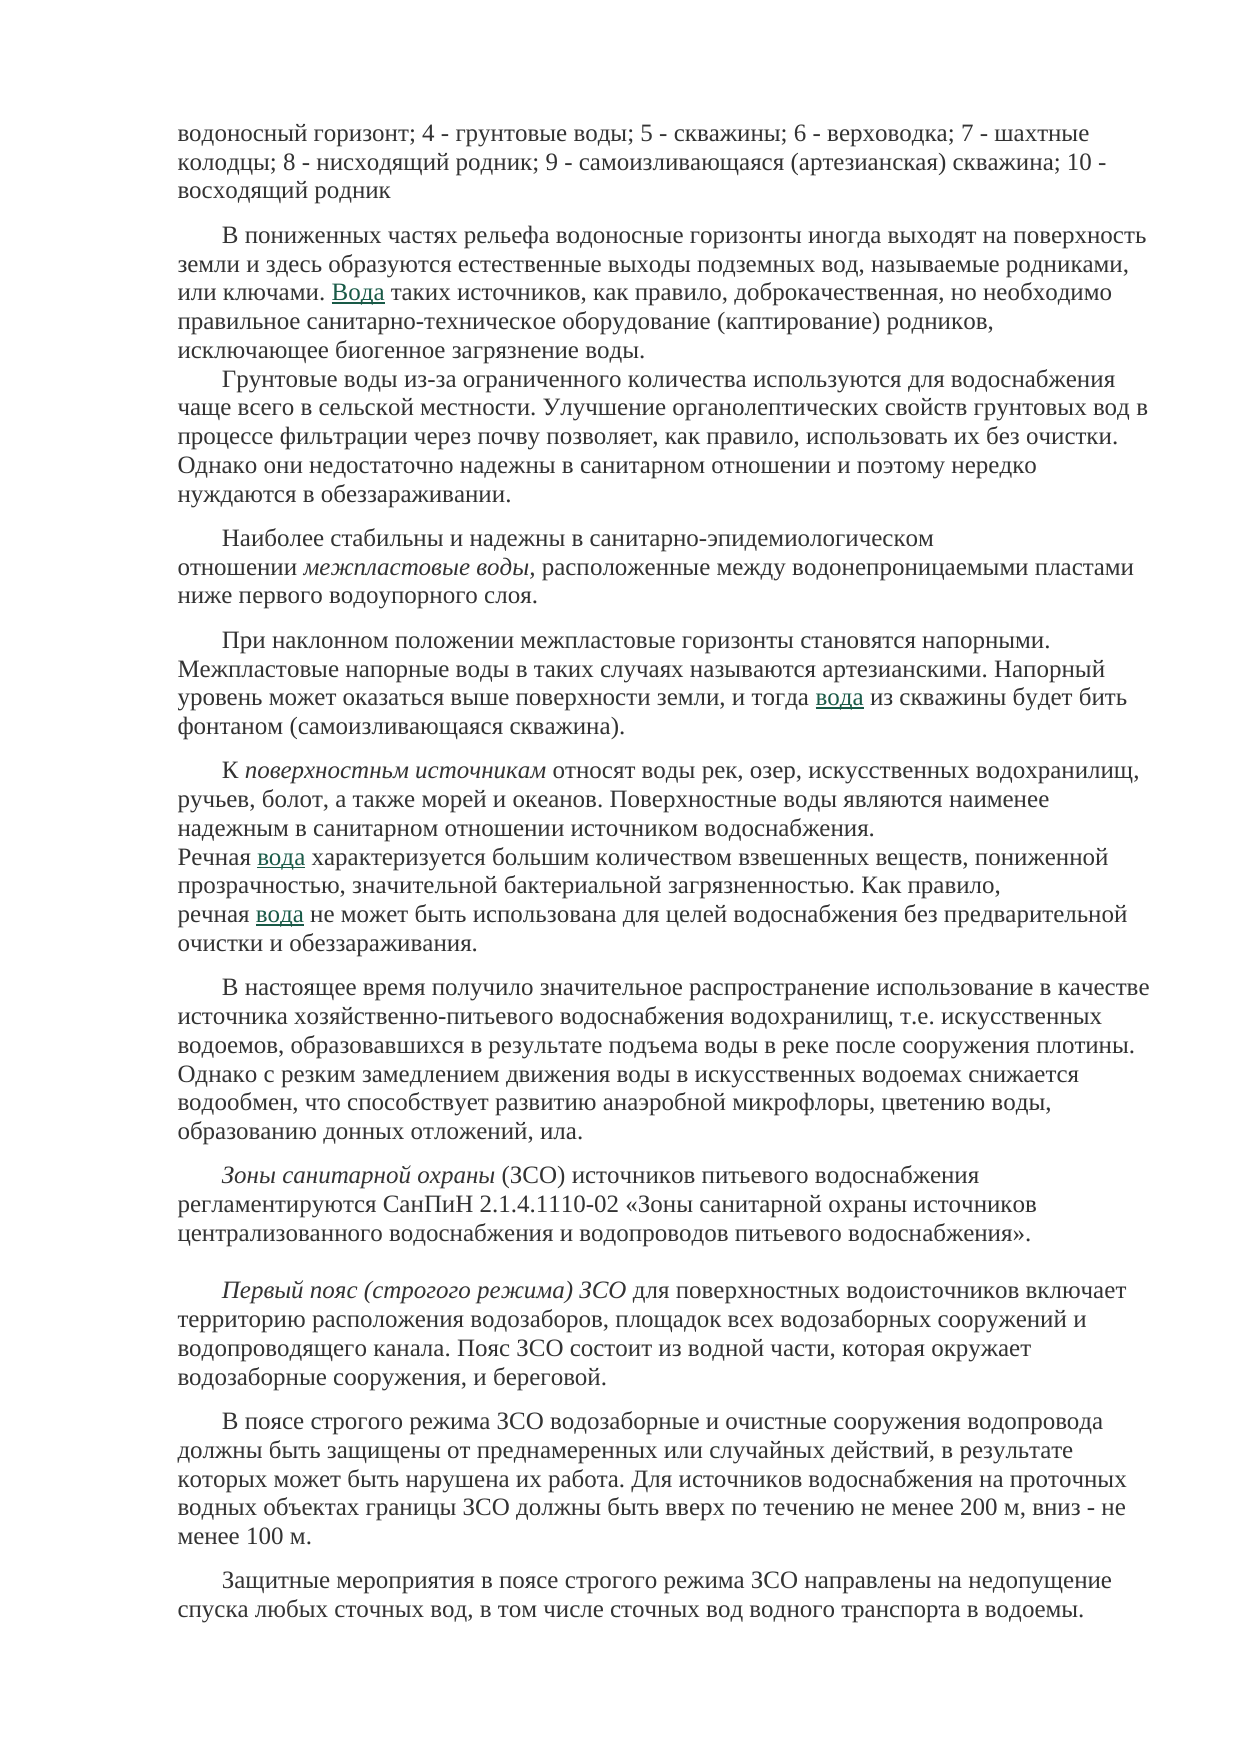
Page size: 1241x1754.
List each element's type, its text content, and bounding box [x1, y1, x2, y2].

text Первый пояс (строгого режима) ЗСО для поверхностных водоисточников включает территорию расположения водозаборов, площадок всех водозаборных сооружений и водопроводящего канала. Пояс ЗСО состоит из водной части, которая окружает водозаборные сооружения, и береговой. [177, 1276, 1152, 1391]
text К поверхностньм источникам относят воды рек, озер, искусственных водохранилищ, ручьев, болот, а также морей и океанов. Поверхностные воды являются наименее надежным в санитарном отношении источником водоснабжения. Речная вода характеризуется большим количеством взвешенных веществ, пониженной прозрачностью, значительной бактериальной загрязненностью. Как правило, речная вода не может быть использована для целей водоснабжения без предварительной очистки и обеззараживания. [177, 756, 1152, 957]
text Грунтовые воды из-за ограниченного количества используются для водоснабжения чаще всего в сельской местности. Улучшение органолептических свойств грунтовых вод в процессе фильтрации через почву позволяет, как правило, использовать их без очистки. Однако они недостаточно надежны в санитарном отношении и поэтому нередко нуждаются в обеззараживании. [177, 364, 1152, 507]
text В настоящее время получило значительное распространение использование в качестве источника хозяйственно-питьевого водоснабжения водохранилищ, т.е. искусственных водоемов, образовавшихся в результате подъема воды в реке после сооружения плотины. Однако с резким замедлением движения воды в искусственных водоемах снижается водообмен, что способствует развитию анаэробной микрофлоры, цветению воды, образованию донных отложений, ила. [177, 972, 1152, 1145]
text В пониженных частях рельефа водоносные горизонты иногда выходят на поверхность земли и здесь образуются естественные выходы подземных вод, называемые родниками, или ключами. Вода таких источников, как правило, доброкачественная, но необходимо правильное санитарно-техническое оборудование (каптирование) родников, исключающее биогенное загрязнение воды. [177, 220, 1152, 364]
text Зоны санитарной охраны (ЗСО) источников питьевого водоснабжения регламентируются СанПиН 2.1.4.1110-02 «Зоны санитарной охраны источников централизованного водоснабжения и водопроводов питьевого водоснабжения». [177, 1161, 1152, 1247]
text При наклонном положении межпластовые горизонты становятся напорными. Межпластовые напорные воды в таких случаях называются артезианскими. Напорный уровень может оказаться выше поверхности земли, и тогда вода из скважины будет бить фонтаном (самоизливающаяся скважина). [177, 625, 1152, 740]
text В поясе строгого режима ЗСО водозаборные и очистные сооружения водопровода должны быть защищены от преднамеренных или случайных действий, в результате которых может быть нарушена их работа. Для источников водоснабжения на проточных водных объектах границы ЗСО должны быть вверх по течению не менее 200 м, вниз - не менее 100 м. [177, 1406, 1152, 1550]
text Защитные мероприятия в поясе строгого режима ЗСО направлены на недопущение спуска любых сточных вод, в том числе сточных вод водного транспорта в водоемы. [177, 1566, 1152, 1623]
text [177, 118, 1152, 204]
text Наиболее стабильны и надежны в санитарно-эпидемиологическом отношении межпластовые воды, расположенные между водонепроницаемыми пластами ниже первого водоупорного слоя. [177, 523, 1152, 609]
